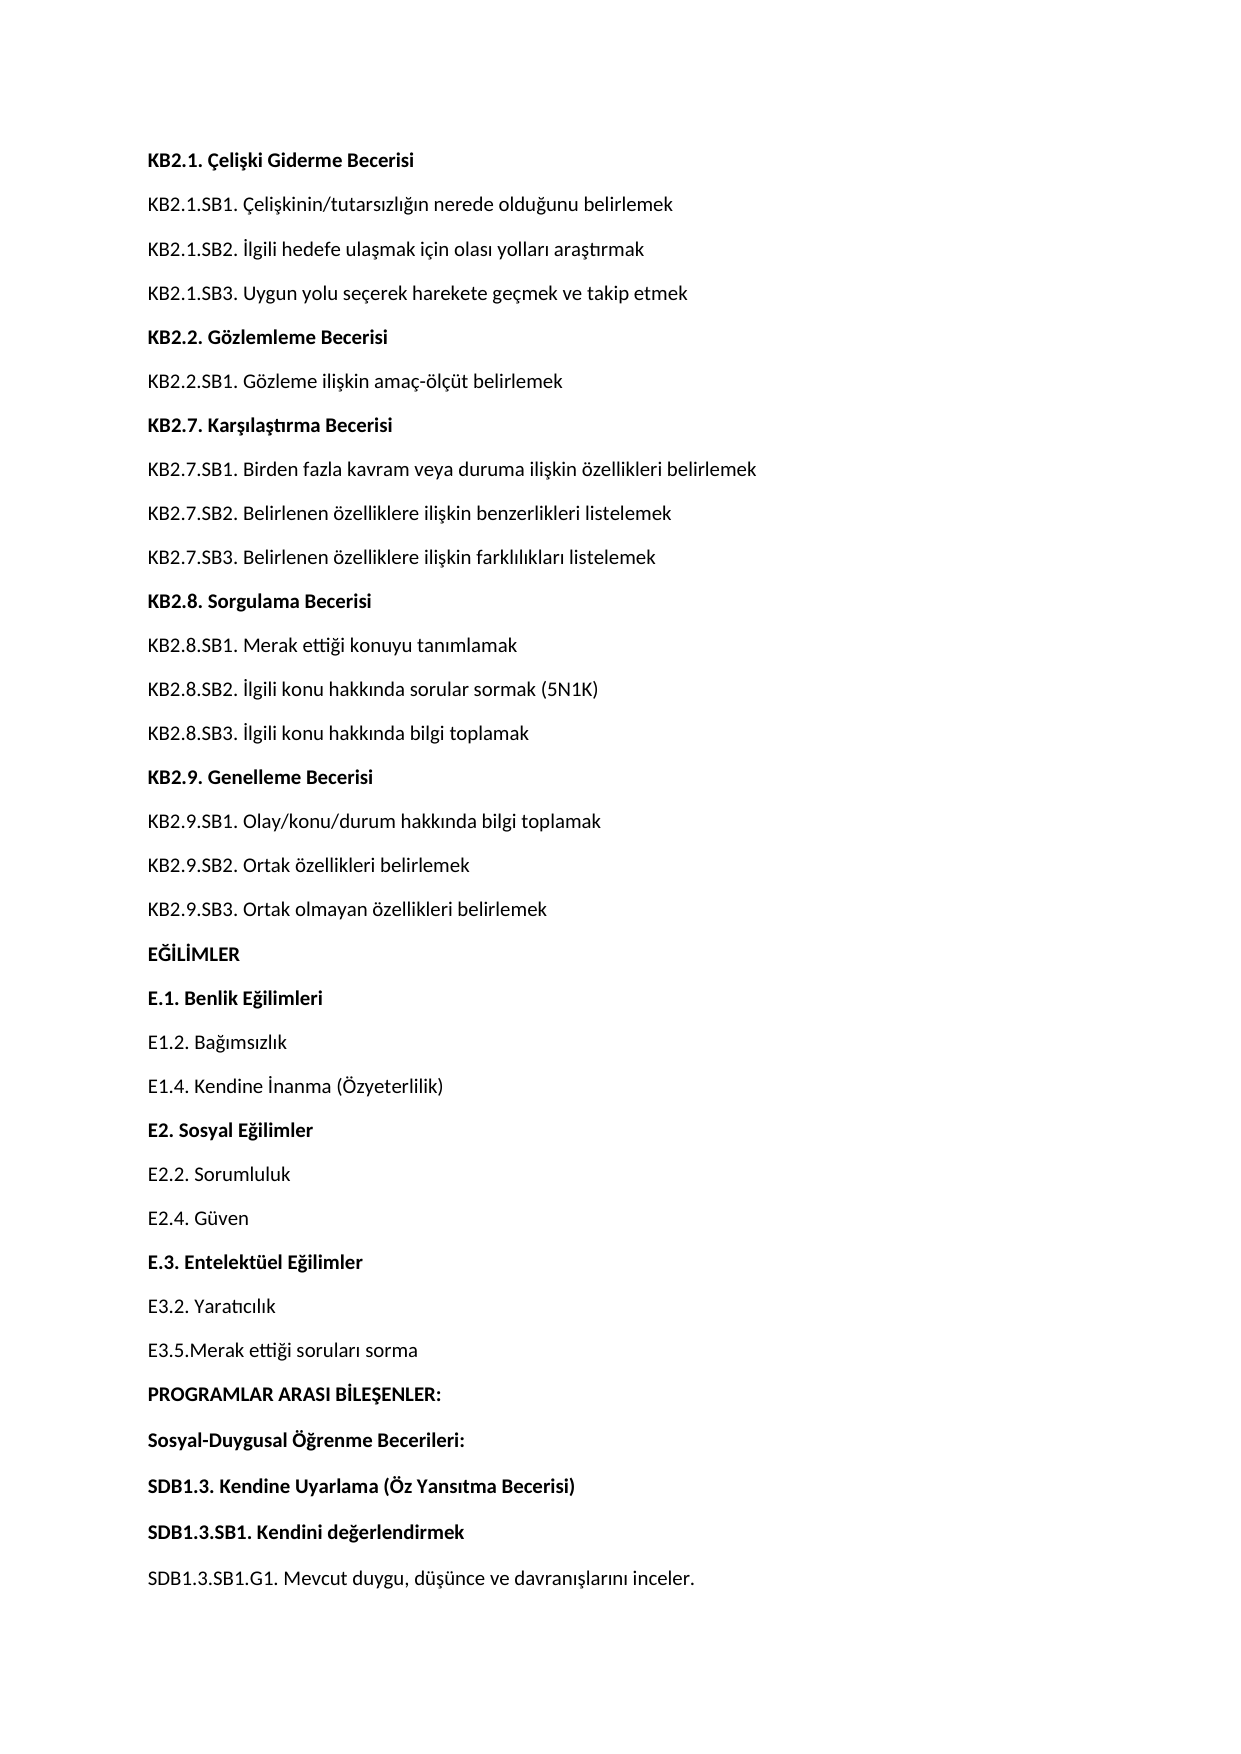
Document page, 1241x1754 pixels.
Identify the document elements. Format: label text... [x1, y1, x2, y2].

text KB2.7.SB3. Belirlenen özelliklere ilişkin farklılıkları listelemek [148, 544, 1093, 569]
text KB2.2. Gözlemleme Becerisi [148, 324, 1093, 349]
text E1.4. Kendine İnanma (Özyeterlilik) [148, 1073, 1093, 1098]
text Sosyal-Duygusal Öğrenme Becerileri: [148, 1427, 1093, 1453]
text E.3. Entelektüel Eğilimler [148, 1249, 1093, 1274]
text KB2.2.SB1. Gözleme ilişkin amaç-ölçüt belirlemek [148, 368, 1093, 393]
text EĞİLİMLER [148, 941, 1093, 966]
text KB2.8. Sorgulama Becerisi [148, 588, 1093, 614]
text KB2.9.SB3. Ortak olmayan özellikleri belirlemek [148, 897, 1093, 922]
text KB2.8.SB3. İlgili konu hakkında bilgi toplamak [148, 720, 1093, 746]
text SDB1.3.SB1. Kendini değerlendirmek [148, 1519, 1093, 1544]
text KB2.8.SB1. Merak ettiği konuyu tanımlamak [148, 632, 1093, 658]
text E.1. Benlik Eğilimleri [148, 985, 1093, 1010]
text E3.2. Yaratıcılık [148, 1293, 1093, 1319]
text PROGRAMLAR ARASI BİLEŞENLER: [148, 1381, 1093, 1407]
text KB2.9.SB2. Ortak özellikleri belirlemek [148, 853, 1093, 878]
text KB2.9.SB1. Olay/konu/durum hakkında bilgi toplamak [148, 808, 1093, 834]
text KB2.1.SB2. İlgili hedefe ulaşmak için olası yolları araştırmak [148, 236, 1093, 261]
text KB2.7.SB1. Birden fazla kavram veya duruma ilişkin özellikleri belirlemek [148, 456, 1093, 481]
text SDB1.3.SB1.G1. Mevcut duygu, düşünce ve davranışlarını inceler. [148, 1565, 1093, 1590]
text E2.4. Güven [148, 1205, 1093, 1231]
text KB2.7. Karşılaştırma Becerisi [148, 412, 1093, 437]
text E1.2. Bağımsızlık [148, 1029, 1093, 1054]
text E2.2. Sorumluluk [148, 1161, 1093, 1186]
text KB2.7.SB2. Belirlenen özelliklere ilişkin benzerlikleri listelemek [148, 500, 1093, 526]
text KB2.1.SB3. Uygun yolu seçerek harekete geçmek ve takip etmek [148, 280, 1093, 305]
text KB2.8.SB2. İlgili konu hakkında sorular sormak (5N1K) [148, 676, 1093, 702]
text KB2.1.SB1. Çelişkinin/tutarsızlığın nerede olduğunu belirlemek [148, 192, 1093, 217]
text KB2.9. Genelleme Becerisi [148, 764, 1093, 790]
text E2. Sosyal Eğilimler [148, 1117, 1093, 1142]
text KB2.1. Çelişki Giderme Becerisi [148, 148, 1093, 173]
text SDB1.3. Kendine Uyarlama (Öz Yansıtma Becerisi) [148, 1473, 1093, 1498]
text E3.5.Merak ettiği soruları sorma [148, 1337, 1093, 1363]
